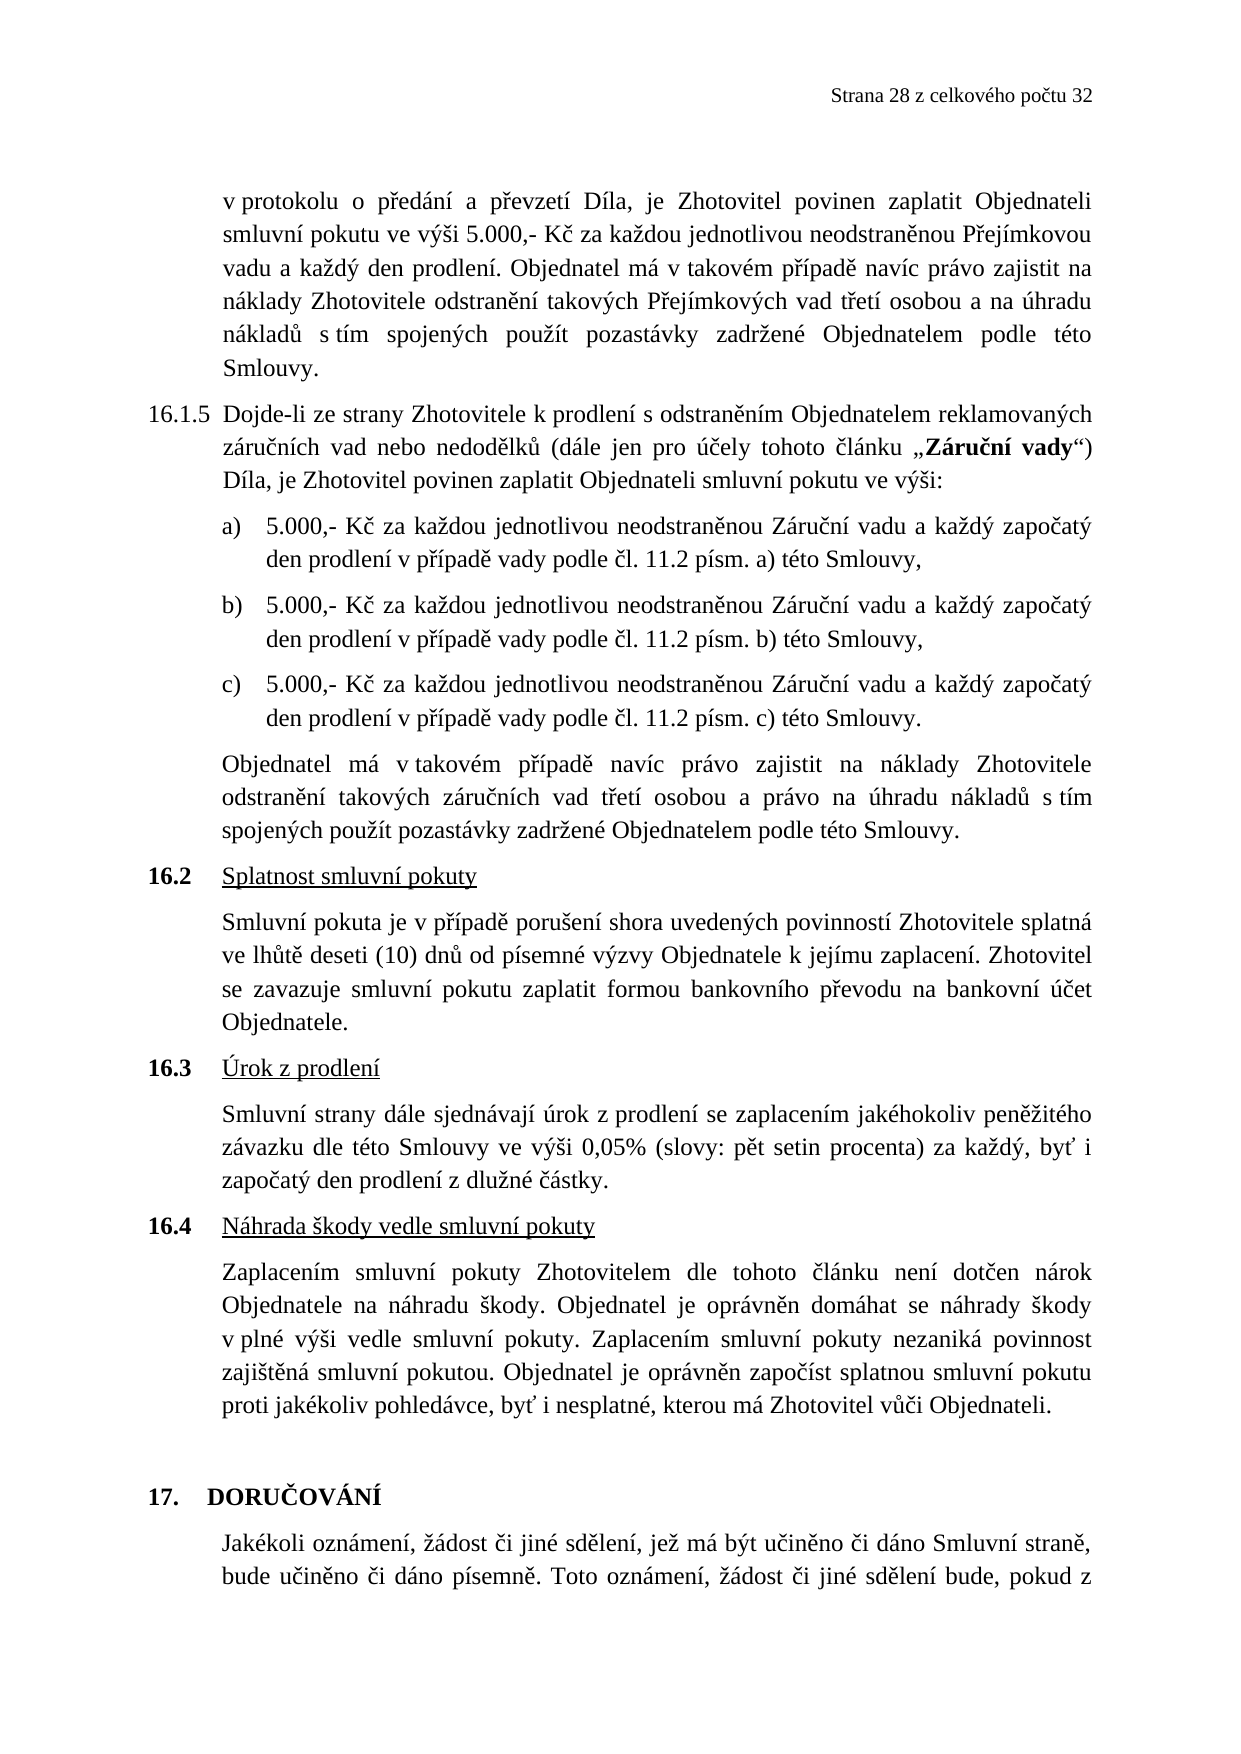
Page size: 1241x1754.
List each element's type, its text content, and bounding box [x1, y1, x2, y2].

text Zaplacením smluvní pokuty Zhotovitelem dle tohoto článku není dotčen nárok Objednatele na náhradu škody. Objednatel je oprávněn domáhat se náhrady škody v plné výši vedle smluvní pokuty. Zaplacením smluvní pokuty nezaniká povinnost zajištěná smluvní pokutou. Objednatel je oprávněn započíst splatnou smluvní pokutu proti jakékoliv pohledávce, byť i nesplatné, kterou má Zhotovitel vůči Objednateli. [222, 1252, 1092, 1419]
list Dojde-li ze strany Zhotovitele k prodlení s odstraněním Objednatelem reklamovaných záručních vad nebo nedodělků (dále jen pro účely tohoto článku „Záruční vady“) Díla, je Zhotovitel povinen zaplatit Objednateli smluvní pokutu ve výši: [148, 394, 1092, 494]
subtitle doručování [148, 1477, 1092, 1511]
list 5.000,- Kč za každou jednotlivou neodstraněnou Záruční vadu a každý započatý den prodlení v případě vady podle čl. 11.2 písm. b) této Smlouvy, [222, 586, 1092, 652]
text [222, 1523, 1092, 1590]
list 5.000,- Kč za každou jednotlivou neodstraněnou Záruční vadu a každý započatý den prodlení v případě vady podle čl. 11.2 písm. a) této Smlouvy, [222, 507, 1092, 573]
text Smluvní pokuta je v případě porušení shora uvedených povinností Zhotovitele splatná ve lhůtě deseti (10) dnů od písemné výzvy Objednatele k jejímu zaplacení. Zhotovitel se zavazuje smluvní pokutu zaplatit formou bankovního převodu na bankovní účet Objednatele. [222, 902, 1092, 1036]
text Náhrada škody vedle smluvní pokuty [148, 1207, 1092, 1240]
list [148, 182, 1092, 382]
text Úrok z prodlení [148, 1048, 1092, 1082]
text Objednatel má v takovém případě navíc právo zajistit na náklady Zhotovitele odstranění takových záručních vad třetí osobou a právo na úhradu nákladů s tím spojených použít pozastávky zadržené Objednatelem podle této Smlouvy. [222, 744, 1092, 844]
text Splatnost smluvní pokuty [148, 857, 1092, 890]
text Smluvní strany dále sjednávají úrok z prodlení se zaplacením jakéhokoliv peněžitého závazku dle této Smlouvy ve výši 0,05% (slovy: pět setin procenta) za každý, byť i započatý den prodlení z dlužné částky. [222, 1094, 1092, 1194]
list 5.000,- Kč za každou jednotlivou neodstraněnou Záruční vadu a každý započatý den prodlení v případě vady podle čl. 11.2 písm. c) této Smlouvy. [222, 665, 1092, 732]
